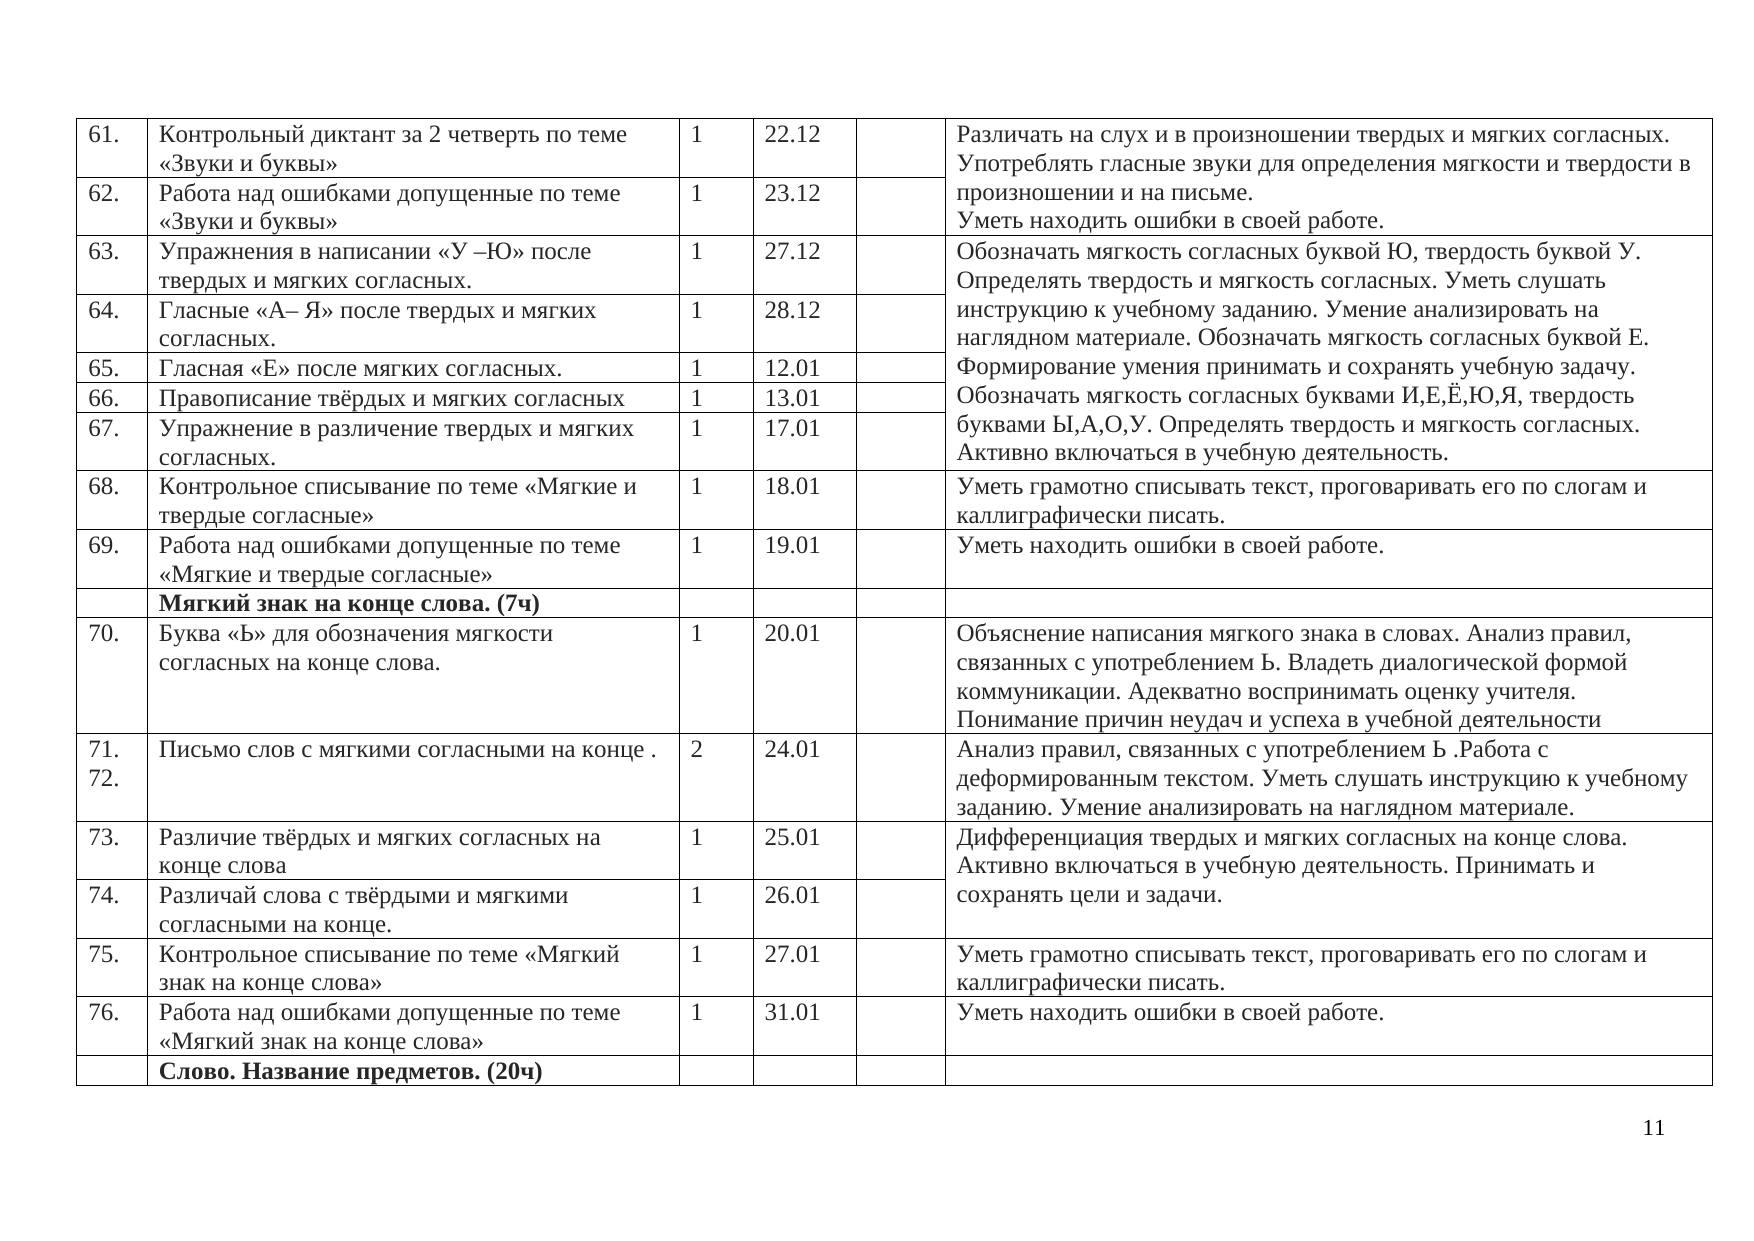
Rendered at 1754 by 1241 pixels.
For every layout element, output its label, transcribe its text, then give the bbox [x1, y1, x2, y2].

table_cell [857, 618, 945, 733]
table_cell 68. [77, 471, 147, 529]
table_cell 1 [680, 295, 753, 352]
table_cell 17.01 [754, 413, 856, 470]
table_cell [857, 822, 945, 879]
table_cell [77, 589, 147, 617]
table_cell [754, 589, 856, 617]
table_cell [857, 880, 945, 938]
table_cell Дифференциация твердых и мягких согласных на конце слова. Активно включаться в учебную деятельность. Принимать и сохранять цели и задачи. [946, 822, 1712, 938]
table_cell Объяснение написания мягкого знака в словах. Анализ правил, связанных с употреблением Ь. Владеть диалогической формой коммуникации. Адекватно воспринимать оценку учителя. Понимание причин неудач и успеха в учебной деятельности [946, 618, 1712, 733]
table_cell [680, 589, 753, 617]
table_cell Различай слова с твёрдыми и мягкими согласными на конце. [148, 880, 679, 938]
table_cell 67. [77, 413, 147, 470]
table_cell [857, 734, 945, 821]
table_cell 1 [680, 618, 753, 733]
table_cell 62. [77, 178, 147, 235]
table_cell 22.12 [754, 119, 856, 177]
table_cell 75. [77, 939, 147, 996]
table_cell Правописание твёрдых и мягких согласных [148, 383, 679, 412]
table_cell 61. [77, 119, 147, 177]
table_cell 1 [680, 119, 753, 177]
table_cell [857, 383, 945, 412]
table_cell [857, 589, 945, 617]
table_cell 25.01 [754, 822, 856, 879]
table_cell [754, 1056, 856, 1084]
table_cell Упражнение в различение твердых и мягких согласных. [148, 413, 679, 470]
table_cell 66. [77, 383, 147, 412]
table_cell 27.01 [754, 939, 856, 996]
table_cell 27.12 [754, 236, 856, 294]
table_cell 1 [680, 997, 753, 1055]
table_cell Уметь грамотно списывать текст, проговаривать его по слогам и каллиграфически писать. [946, 471, 1712, 529]
table_cell [857, 939, 945, 996]
table_cell Уметь находить ошибки в своей работе. [946, 530, 1712, 587]
table_cell Контрольное списывание по теме «Мягкий знак на конце слова» [148, 939, 679, 996]
table_cell Уметь грамотно списывать текст, проговаривать его по слогам и каллиграфически писать. [946, 939, 1712, 996]
table_cell [77, 1056, 147, 1084]
table_cell Различие твёрдых и мягких согласных на конце слова [148, 822, 679, 879]
table_cell 76. [77, 997, 147, 1055]
table_cell Работа над ошибками допущенные по теме «Мягкий знак на конце слова» [148, 997, 679, 1055]
table_cell 26.01 [754, 880, 856, 938]
table_cell [857, 530, 945, 587]
table_cell Гласная «Е» после мягких согласных. [148, 353, 679, 382]
table_cell 1 [680, 178, 753, 235]
table_cell Уметь находить ошибки в своей работе. [946, 997, 1712, 1055]
table_cell 1 [680, 939, 753, 996]
table_cell [857, 471, 945, 529]
table_cell 23.12 [754, 178, 856, 235]
table_cell [857, 178, 945, 235]
table_cell Обозначать мягкость согласных буквой Ю, твердость буквой У. Определять твердость и мягкость согласных. Уметь слушать инструкцию к учебному заданию. Умение анализировать на наглядном материале. Обозначать мягкость согласных буквой Е. Формирование умения принимать и сохранять учебную задачу. Обозначать мягкость согласных буквами И,Е,Ё,Ю,Я, твердость буквами Ы,А,О,У. Определять твердость и мягкость согласных. Активно включаться в учебную деятельность. [946, 236, 1712, 470]
table_cell Упражнения в написании «У –Ю» после твердых и мягких согласных. [148, 236, 679, 294]
table_cell Буква «Ь» для обозначения мягкости согласных на конце слова. [148, 618, 679, 733]
table_cell [857, 413, 945, 470]
table_cell 13.01 [754, 383, 856, 412]
table_cell 1 [680, 353, 753, 382]
table_cell [857, 295, 945, 352]
table_cell 1 [680, 530, 753, 587]
table_cell 20.01 [754, 618, 856, 733]
table_cell Гласные «А– Я» после твердых и мягких согласных. [148, 295, 679, 352]
table_cell Анализ правил, связанных с употреблением Ь .Работа с деформированным текстом. Уметь слушать инструкцию к учебному заданию. Умение анализировать на наглядном материале. [946, 734, 1712, 821]
table_cell Мягкий знак на конце слова. (7ч) [148, 589, 679, 617]
table_cell 63. [77, 236, 147, 294]
table_cell 1 [680, 413, 753, 470]
table_cell 1 [680, 822, 753, 879]
table_cell Работа над ошибками допущенные по теме «Звуки и буквы» [148, 178, 679, 235]
table_cell [857, 236, 945, 294]
table_cell 64. [77, 295, 147, 352]
table_cell [857, 997, 945, 1055]
table_cell [857, 1056, 945, 1084]
table_cell Контрольный диктант за 2 четверть по теме «Звуки и буквы» [148, 119, 679, 177]
table_cell 12.01 [754, 353, 856, 382]
table_cell 2 [680, 734, 753, 821]
table_cell [680, 1056, 753, 1084]
table_cell 24.01 [754, 734, 856, 821]
table_cell 31.01 [754, 997, 856, 1055]
table_cell 18.01 [754, 471, 856, 529]
table_cell 73. [77, 822, 147, 879]
table_cell 1 [680, 383, 753, 412]
table_cell Слово. Название предметов. (20ч) [148, 1056, 679, 1084]
table_cell [857, 353, 945, 382]
table_cell 71. 72. [77, 734, 147, 821]
table_cell 74. [77, 880, 147, 938]
table_cell Различать на слух и в произношении твердых и мягких согласных. Употреблять гласные звуки для определения мягкости и твердости в произношении и на письме. Уметь находить ошибки в своей работе. [946, 119, 1712, 235]
table_cell 1 [680, 880, 753, 938]
table_cell 69. [77, 530, 147, 587]
table_cell Контрольное списывание по теме «Мягкие и твердые согласные» [148, 471, 679, 529]
table_cell [946, 589, 1712, 617]
table_cell 65. [77, 353, 147, 382]
table_cell [946, 1056, 1712, 1084]
table_cell [857, 119, 945, 177]
table_cell 28.12 [754, 295, 856, 352]
table_cell 19.01 [754, 530, 856, 587]
table_cell Работа над ошибками допущенные по теме «Мягкие и твердые согласные» [148, 530, 679, 587]
table_cell 70. [77, 618, 147, 733]
table_cell 1 [680, 236, 753, 294]
table_cell 1 [680, 471, 753, 529]
table_cell Письмо слов с мягкими согласными на конце . [148, 734, 679, 821]
